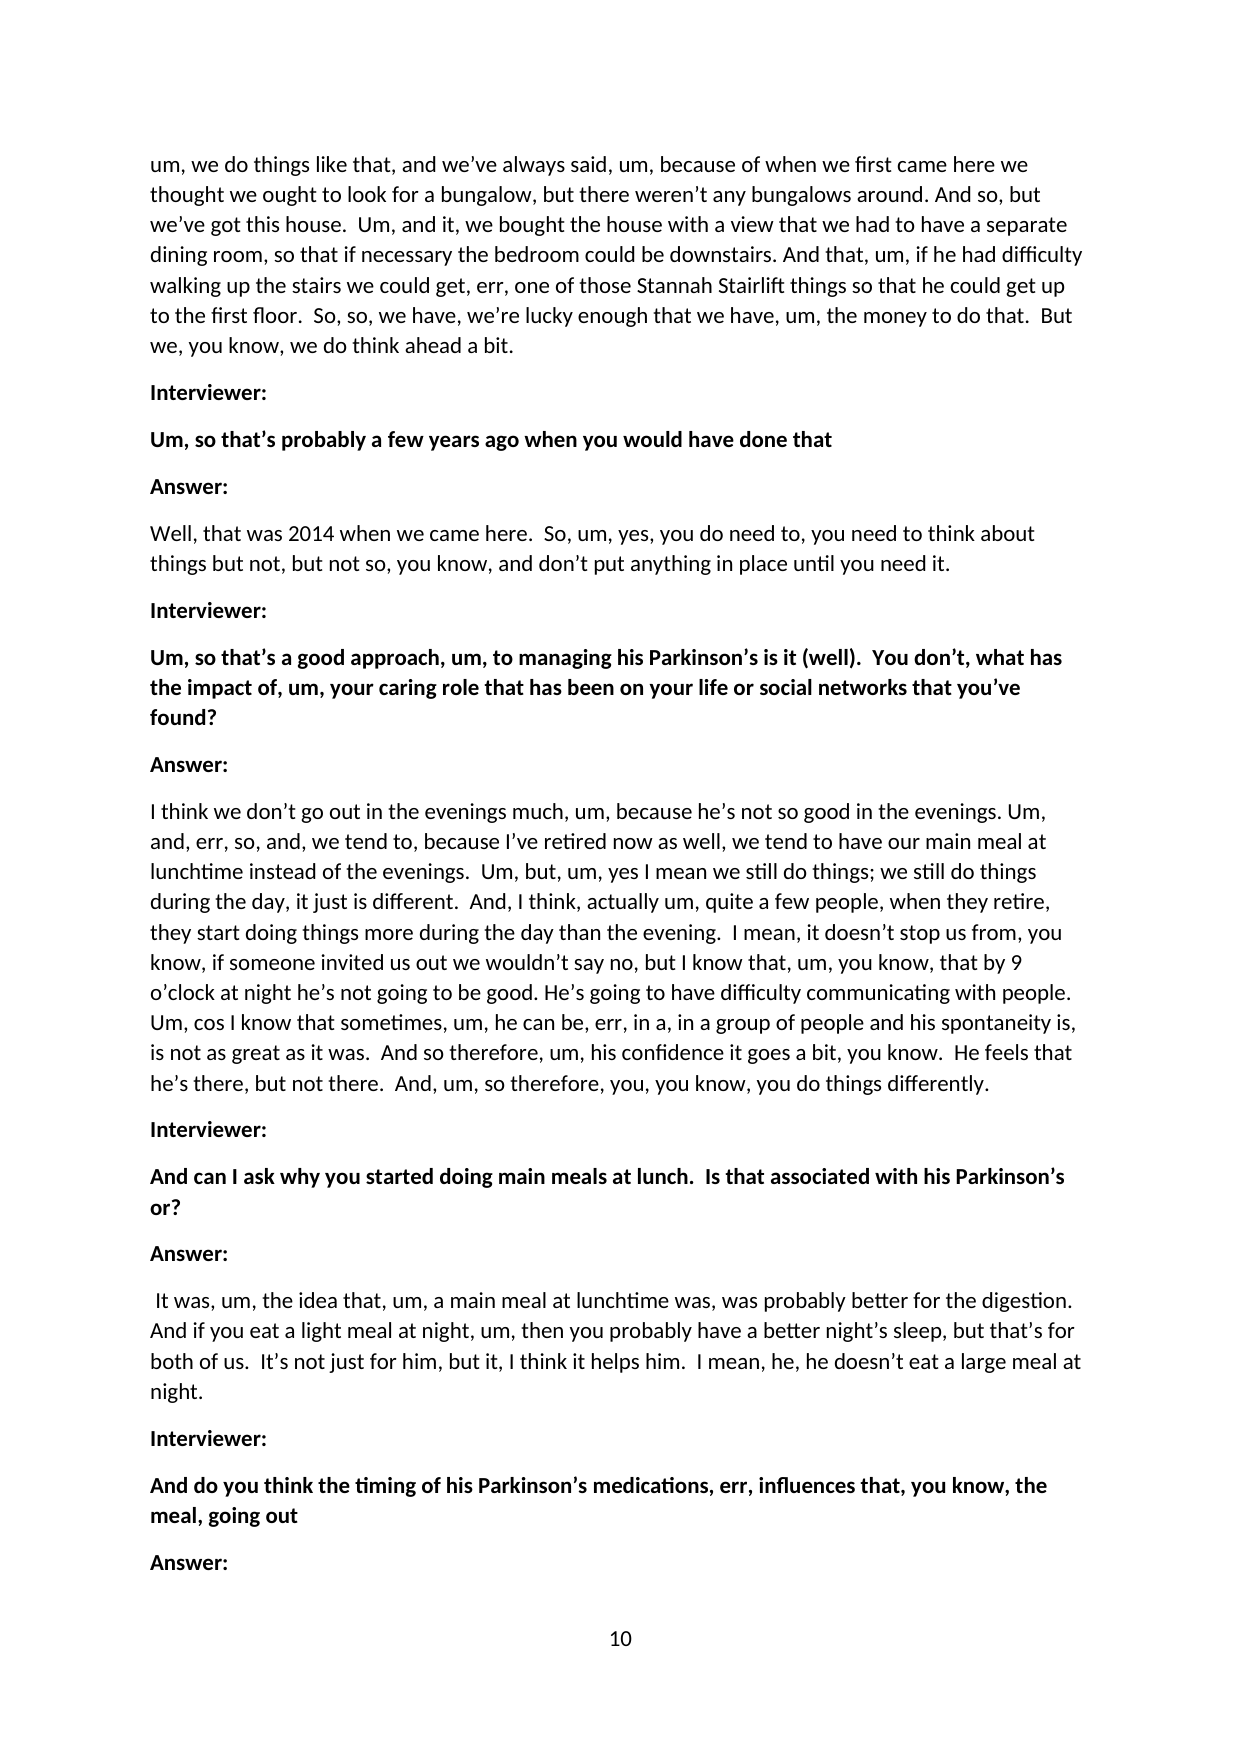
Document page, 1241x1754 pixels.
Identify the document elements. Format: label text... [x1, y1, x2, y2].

text Answer: [150, 750, 1090, 778]
text Interviewer: [150, 378, 1090, 406]
text It was, um, the idea that, um, a main meal at lunchtime was, was probably better for the digestion. And if you eat a light meal at night, um, then you probably have a better night’s sleep, but that’s for both of us. It’s not just for him, but it, I think it helps him. I mean, he, he doesn’t eat a large meal at night. [150, 1286, 1090, 1405]
text Um, so that’s a good approach, um, to managing his Parkinson’s is it (well). You don’t, what has the impact of, um, your caring role that has been on your life or social networks that you’ve found? [150, 643, 1090, 731]
text And can I ask why you started doing main meals at lunch. Is that associated with his Parkinson’s or? [150, 1162, 1090, 1221]
text Answer: [150, 472, 1090, 500]
text Answer: [150, 1548, 1090, 1576]
text Interviewer: [150, 596, 1090, 624]
text Um, so that’s probably a few years ago when you would have done that [150, 425, 1090, 453]
text Interviewer: [150, 1424, 1090, 1452]
text And do you think the timing of his Parkinson’s medications, err, influences that, you know, the meal, going out [150, 1471, 1090, 1529]
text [150, 150, 1090, 359]
text I think we don’t go out in the evenings much, um, because he’s not so good in the evenings. Um, and, err, so, and, we tend to, because I’ve retired now as well, we tend to have our main meal at lunchtime instead of the evenings. Um, but, um, yes I mean we still do things; we still do things during the day, it just is different. And, I think, actually um, quite a few people, when they retire, they start doing things more during the day than the evening. I mean, it doesn’t stop us from, you know, if someone invited us out we wouldn’t say no, but I know that, um, you know, that by 9 o’clock at night he’s not going to be good. He’s going to have difficulty communicating with people. Um, cos I know that sometimes, um, he can be, err, in a, in a group of people and his spontaneity is, is not as great as it was. And so therefore, um, his confidence it goes a bit, you know. He feels that he’s there, but not there. And, um, so therefore, you, you know, you do things differently. [150, 797, 1090, 1097]
text Well, that was 2014 when we came here. So, um, yes, you do need to, you need to think about things but not, but not so, you know, and don’t put anything in place until you need it. [150, 519, 1090, 577]
text Answer: [150, 1239, 1090, 1268]
text Interviewer: [150, 1116, 1090, 1144]
